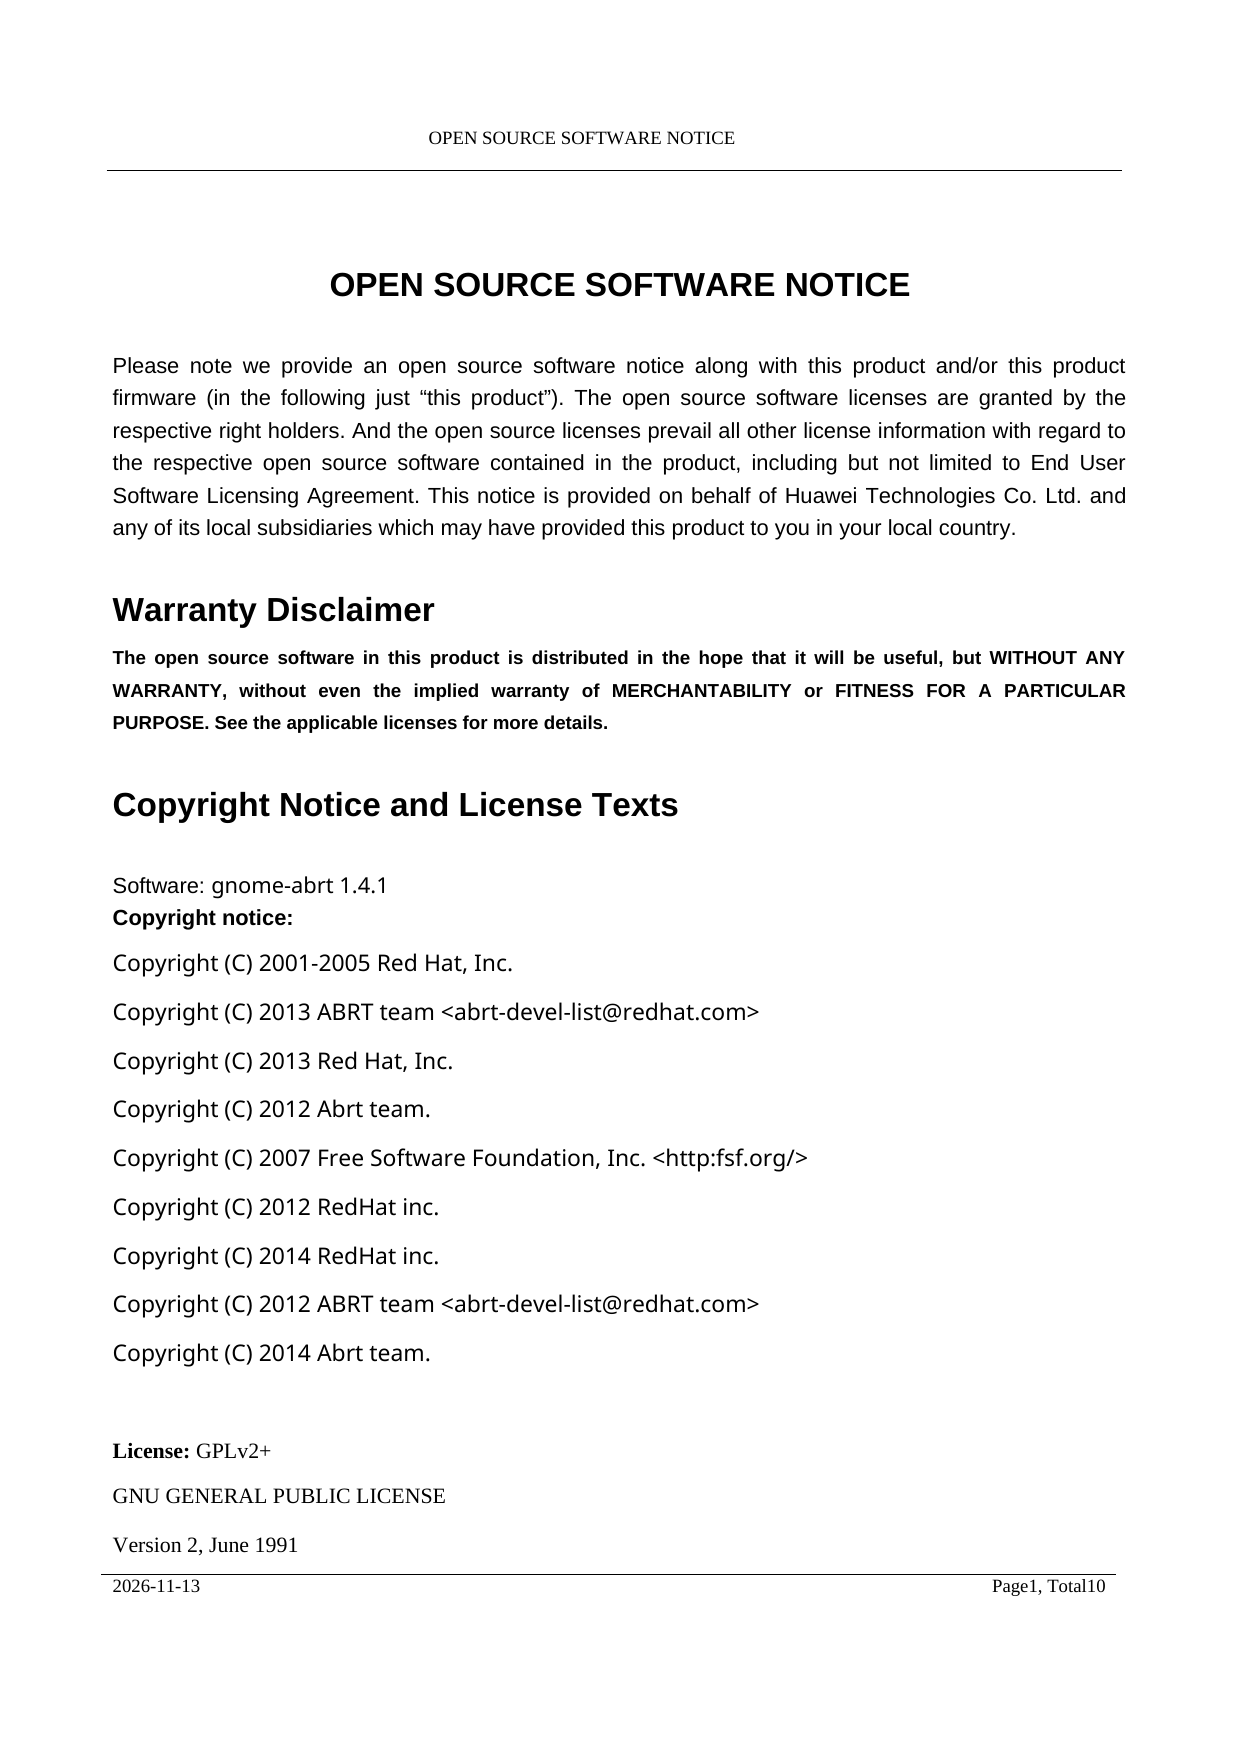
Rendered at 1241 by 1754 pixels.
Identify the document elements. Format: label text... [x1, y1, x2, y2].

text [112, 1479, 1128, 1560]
text Software: gnome-abrt 1.4.1 [112, 869, 1128, 901]
text Copyright (C) 2001-2005 Red Hat, Inc. Copyright (C) 2013 ABRT team <abrt-devel-list@redhat.com> Copyright (C) 2013 Red Hat, Inc. Copyright (C) 2012 Abrt team. Copyright (C) 2007 Free Software Foundation, Inc. <http:fsf.org/> Copyright (C) 2012 RedHat inc. Copyright (C) 2014 RedHat inc. Copyright (C) 2012 ABRT team <abrt-devel-list@redhat.com> Copyright (C) 2014 Abrt team. [112, 947, 1128, 1418]
text OPEN SOURCE SOFTWARE NOTICE [112, 251, 1128, 316]
text The open source software in this product is distributed in the hope that it will be useful, but WITHOUT ANY WARRANTY, without even the implied warranty of MERCHANTABILITY or FITNESS FOR A PARTICULAR PURPOSE. See the applicable licenses for more details. [112, 641, 1128, 739]
text License: GPLv2+ [112, 1434, 1128, 1467]
text Copyright Notice and License Texts [112, 771, 1128, 836]
text Please note we provide an open source software notice along with this product and/or this product firmware (in the following just “this product”). The open source software licenses are granted by the respective right holders. And the open source licenses prevail all other license information with regard to the respective open source software contained in the product, including but not limited to End User Software Licensing Agreement. This notice is provided on behalf of Huawei Technologies Co. Ltd. and any of its local subsidiaries which may have provided this product to you in your local country. [112, 349, 1128, 544]
text Warranty Disclaimer [112, 576, 1128, 641]
text Copyright notice: [112, 901, 1128, 934]
